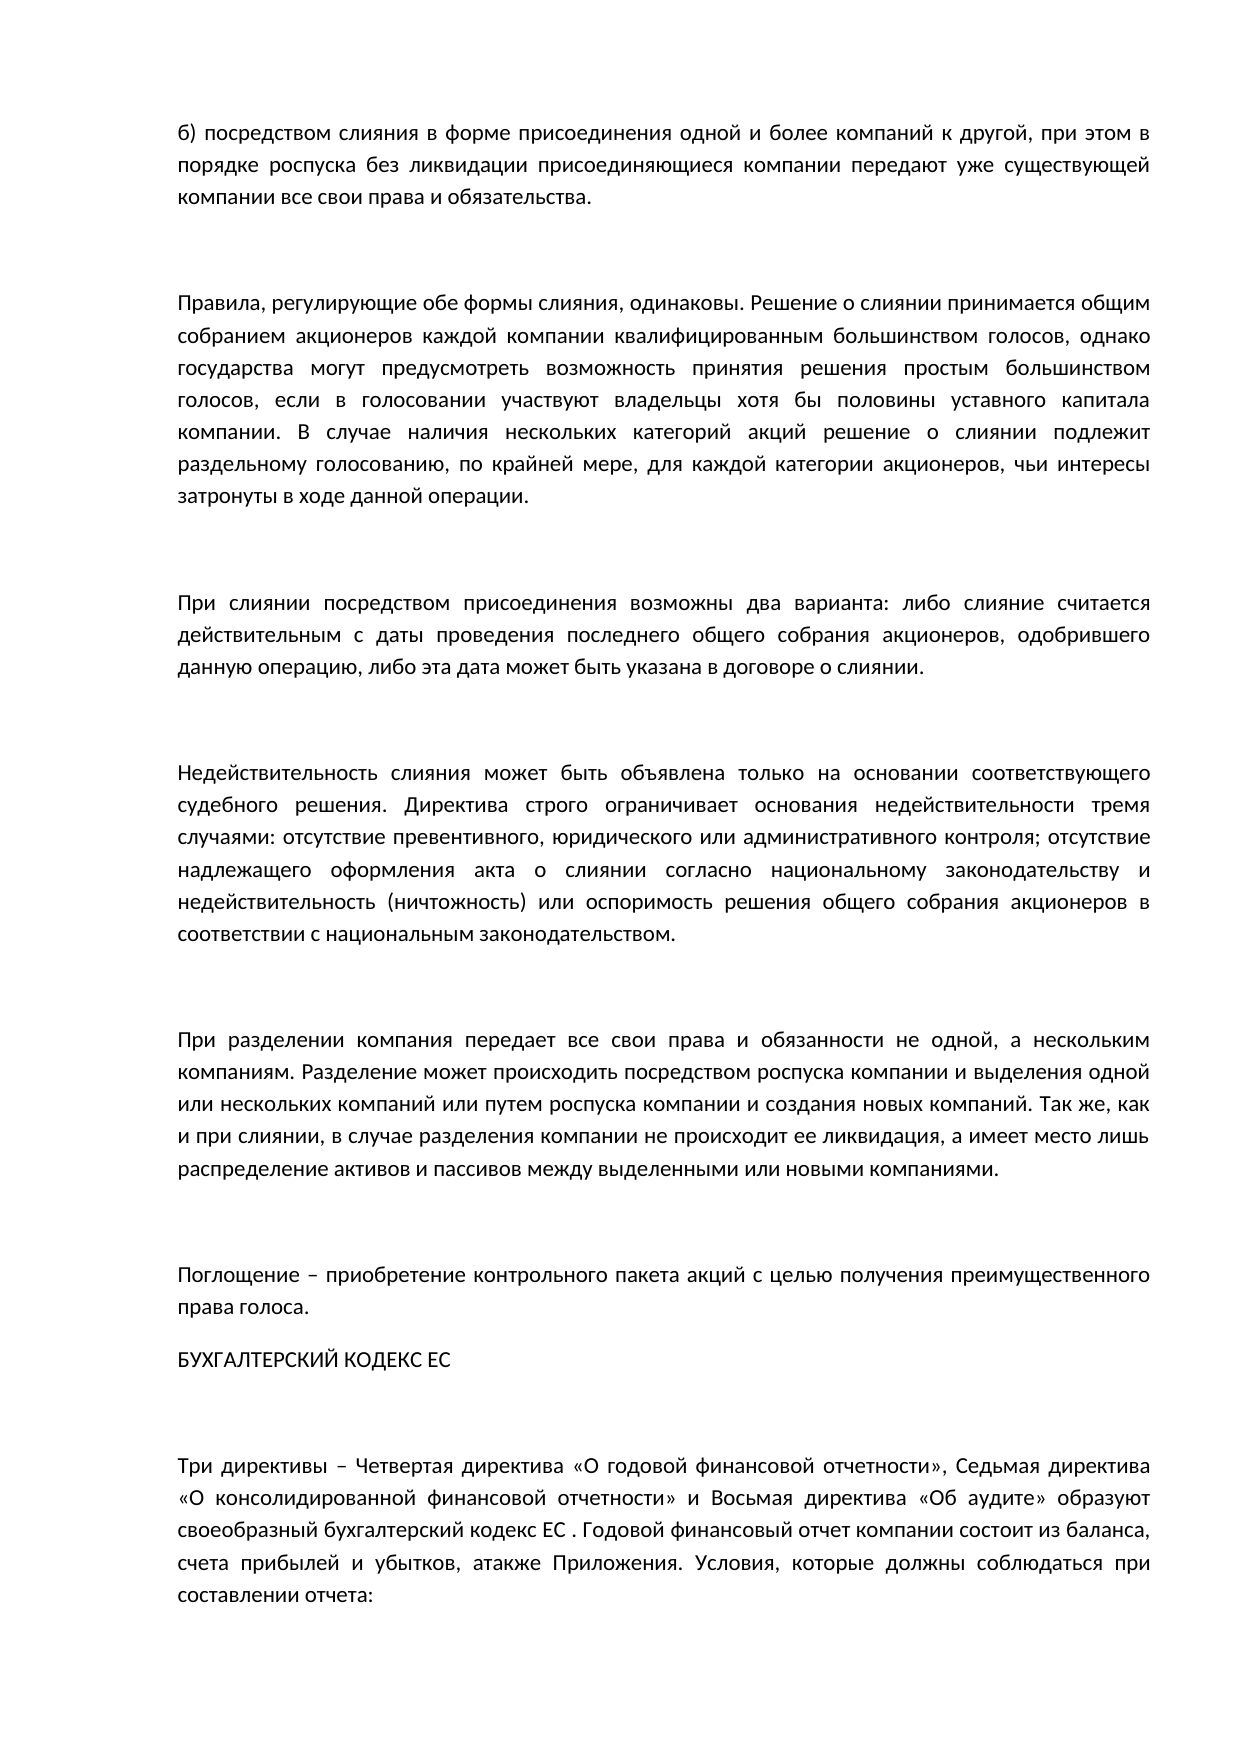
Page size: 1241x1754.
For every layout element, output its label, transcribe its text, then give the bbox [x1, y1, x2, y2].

text БУХГАЛТЕРСКИЙ КОДЕКС ЕС [177, 1345, 1152, 1373]
text При разделении компания передает все свои права и обязанности не одной, а нескольким компаниям. Разделение может происходить посредством роспуска компании и выделения одной или нескольких компаний или путем роспуска компании и создания новых компаний. Так же, как и при слиянии, в случае разделения компании не происходит ее ликвидация, а имеет место лишь распределение активов и пассивов между выделенными или новыми компаниями. [177, 1025, 1152, 1182]
text Поглощение – приобретение контрольного пакета акций с целью получения преимущественного права голоса. [177, 1260, 1152, 1320]
text При слиянии посредством присоединения возможны два варианта: либо слияние считается действительным с даты проведения последнего общего собрания акционеров, одобрившего данную операцию, либо эта дата может быть указана в договоре о слиянии. [177, 588, 1152, 680]
text Три директивы – Четвертая директива «О годовой финансовой отчетности», Седьмая директива «О консолидированной финансовой отчетности» и Восьмая директива «Об аудите» образуют своеобразный бухгалтерский кодекс ЕС . Годовой финансовый отчет компании состоит из баланса, счета прибылей и убытков, атакже Приложения. Условия, которые должны соблюдаться при составлении отчета: [177, 1451, 1152, 1608]
text Недействительность слияния может быть объявлена только на основании соответствующего судебного решения. Директива строго ограничивает основания недействительности тремя случаями: отсутствие превентивного, юридического или административного контроля; отсутствие надлежащего оформления акта о слиянии согласно национальному законодательству и недействительность (ничтожность) или оспоримость решения общего собрания акционеров в соответствии с национальным законодательством. [177, 758, 1152, 947]
text Правила, регулирующие обе формы слияния, одинаковы. Решение о слиянии принимается общим собранием акционеров каждой компании квалифицированным большинством голосов, однако государства могут предусмотреть возможность принятия решения простым большинством голосов, если в голосовании участвуют владельцы хотя бы половины уставного капитала компании. В случае наличия нескольких категорий акций решение о слиянии подлежит раздельному голосованию, по крайней мере, для каждой категории акционеров, чьи интересы затронуты в ходе данной операции. [177, 288, 1152, 510]
text б) посредством слияния в форме присоединения одной и более компаний к другой, при этом в порядке роспуска без ликвидации присоединяющиеся компании передают уже существующей компании все свои права и обязательства. [177, 118, 1152, 211]
